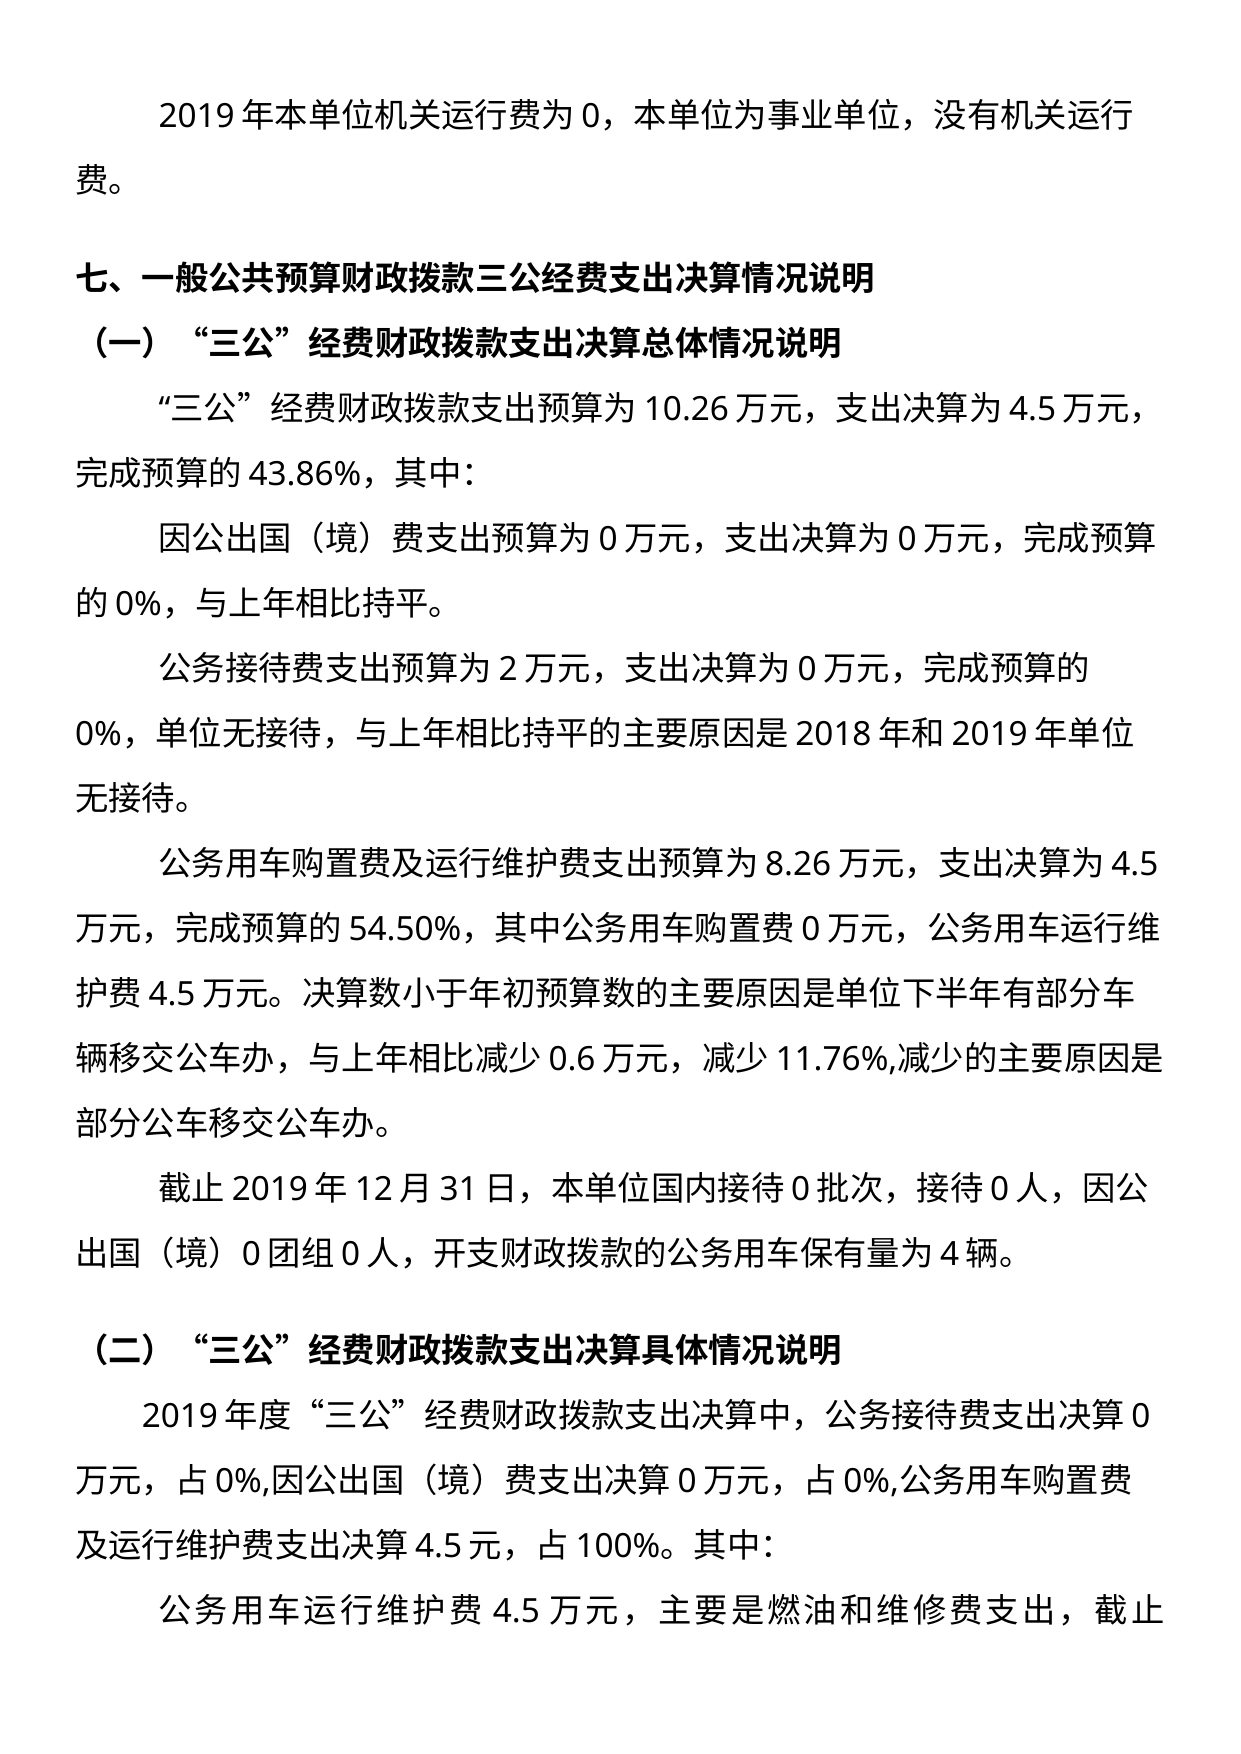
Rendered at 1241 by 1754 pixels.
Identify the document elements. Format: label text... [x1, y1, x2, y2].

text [75, 1576, 1165, 1641]
text 因公出国（境）费支出预算为0万元，支出决算为0万元，完成预算的0%，与上年相比持平。 [75, 503, 1165, 633]
text 截止2019年12月31日，本单位国内接待0批次，接待0人，因公出国（境）0团组0人，开支财政拨款的公务用车保有量为4辆。 [75, 1153, 1165, 1283]
text （一）“三公”经费财政拨款支出决算总体情况说明 [75, 308, 1165, 373]
text 公务用车购置费及运行维护费支出预算为8.26万元，支出决算为4.5万元，完成预算的54.50%，其中公务用车购置费0万元，公务用车运行维护费4.5万元。决算数小于年初预算数的主要原因是单位下半年有部分车辆移交公车办，与上年相比减少0.6万元，减少11.76%,减少的主要原因是部分公车移交公车办。 [75, 828, 1165, 1153]
text 七、一般公共预算财政拨款三公经费支出决算情况说明 [75, 243, 1165, 308]
text 2019年度“三公”经费财政拨款支出决算中，公务接待费支出决算0万元，占0%,因公出国（境）费支出决算0万元，占0%,公务用车购置费及运行维护费支出决算4.5元，占100%。其中： [75, 1381, 1165, 1576]
text （二）“三公”经费财政拨款支出决算具体情况说明 [75, 1316, 1165, 1381]
text 2019年本单位机关运行费为0，本单位为事业单位，没有机关运行费。 [75, 81, 1165, 211]
text “三公”经费财政拨款支出预算为10.26万元，支出决算为4.5万元，完成预算的43.86%，其中： [75, 373, 1165, 503]
text 公务接待费支出预算为2万元，支出决算为0万元，完成预算的0%，单位无接待，与上年相比持平的主要原因是2018年和2019年单位无接待。 [75, 633, 1165, 828]
